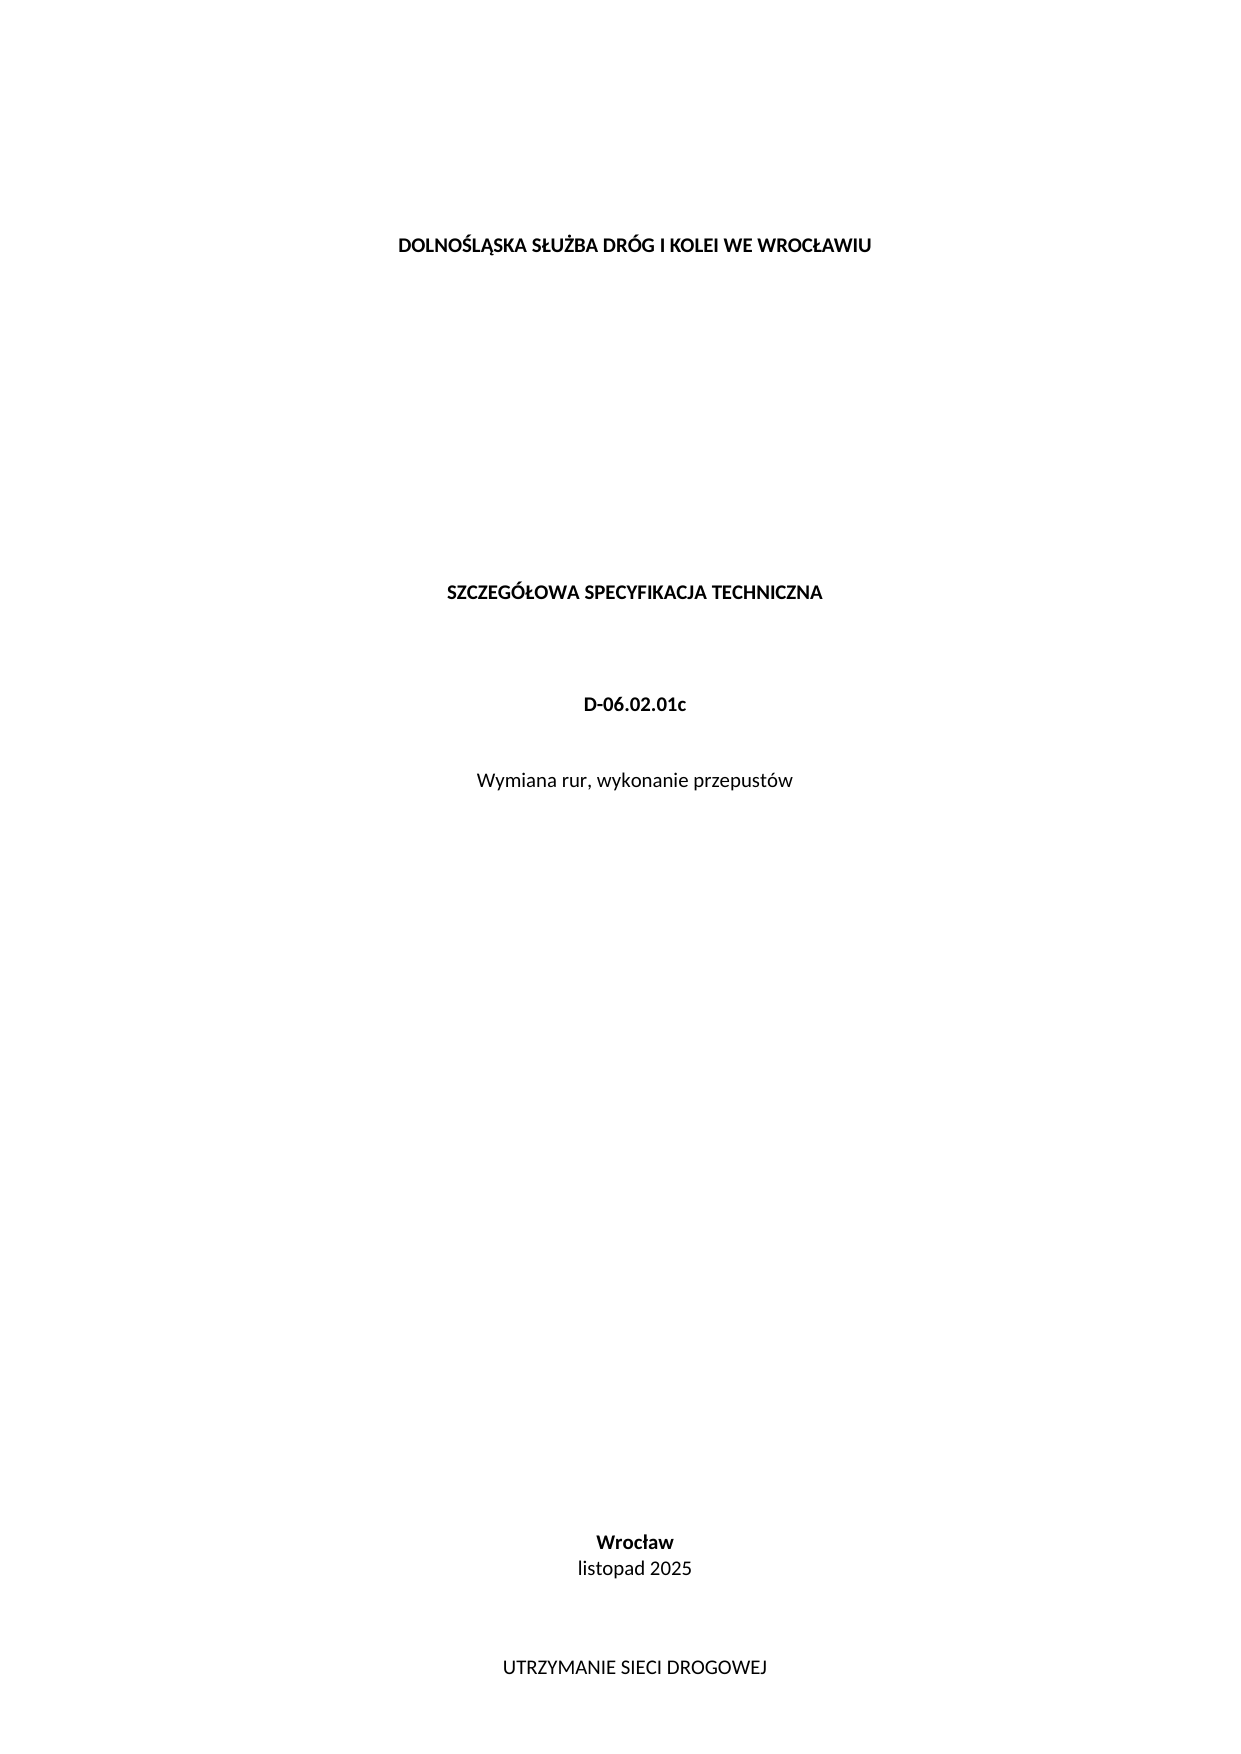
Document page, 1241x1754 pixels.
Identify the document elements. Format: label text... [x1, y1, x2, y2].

text D-06.02.01c [148, 691, 1122, 716]
text SZCZEGÓŁOWA SPECYFIKACJA TECHNICZNA [148, 579, 1122, 604]
text Wymiana rur, wykonanie przepustów [148, 767, 1122, 792]
text Wrocław [148, 1529, 1122, 1555]
text DOLNOŚLĄSKA SŁUŻBA DRÓG I KOLEI WE WROCŁAWIU [148, 232, 1122, 257]
text listopad 2025 [148, 1555, 1122, 1580]
